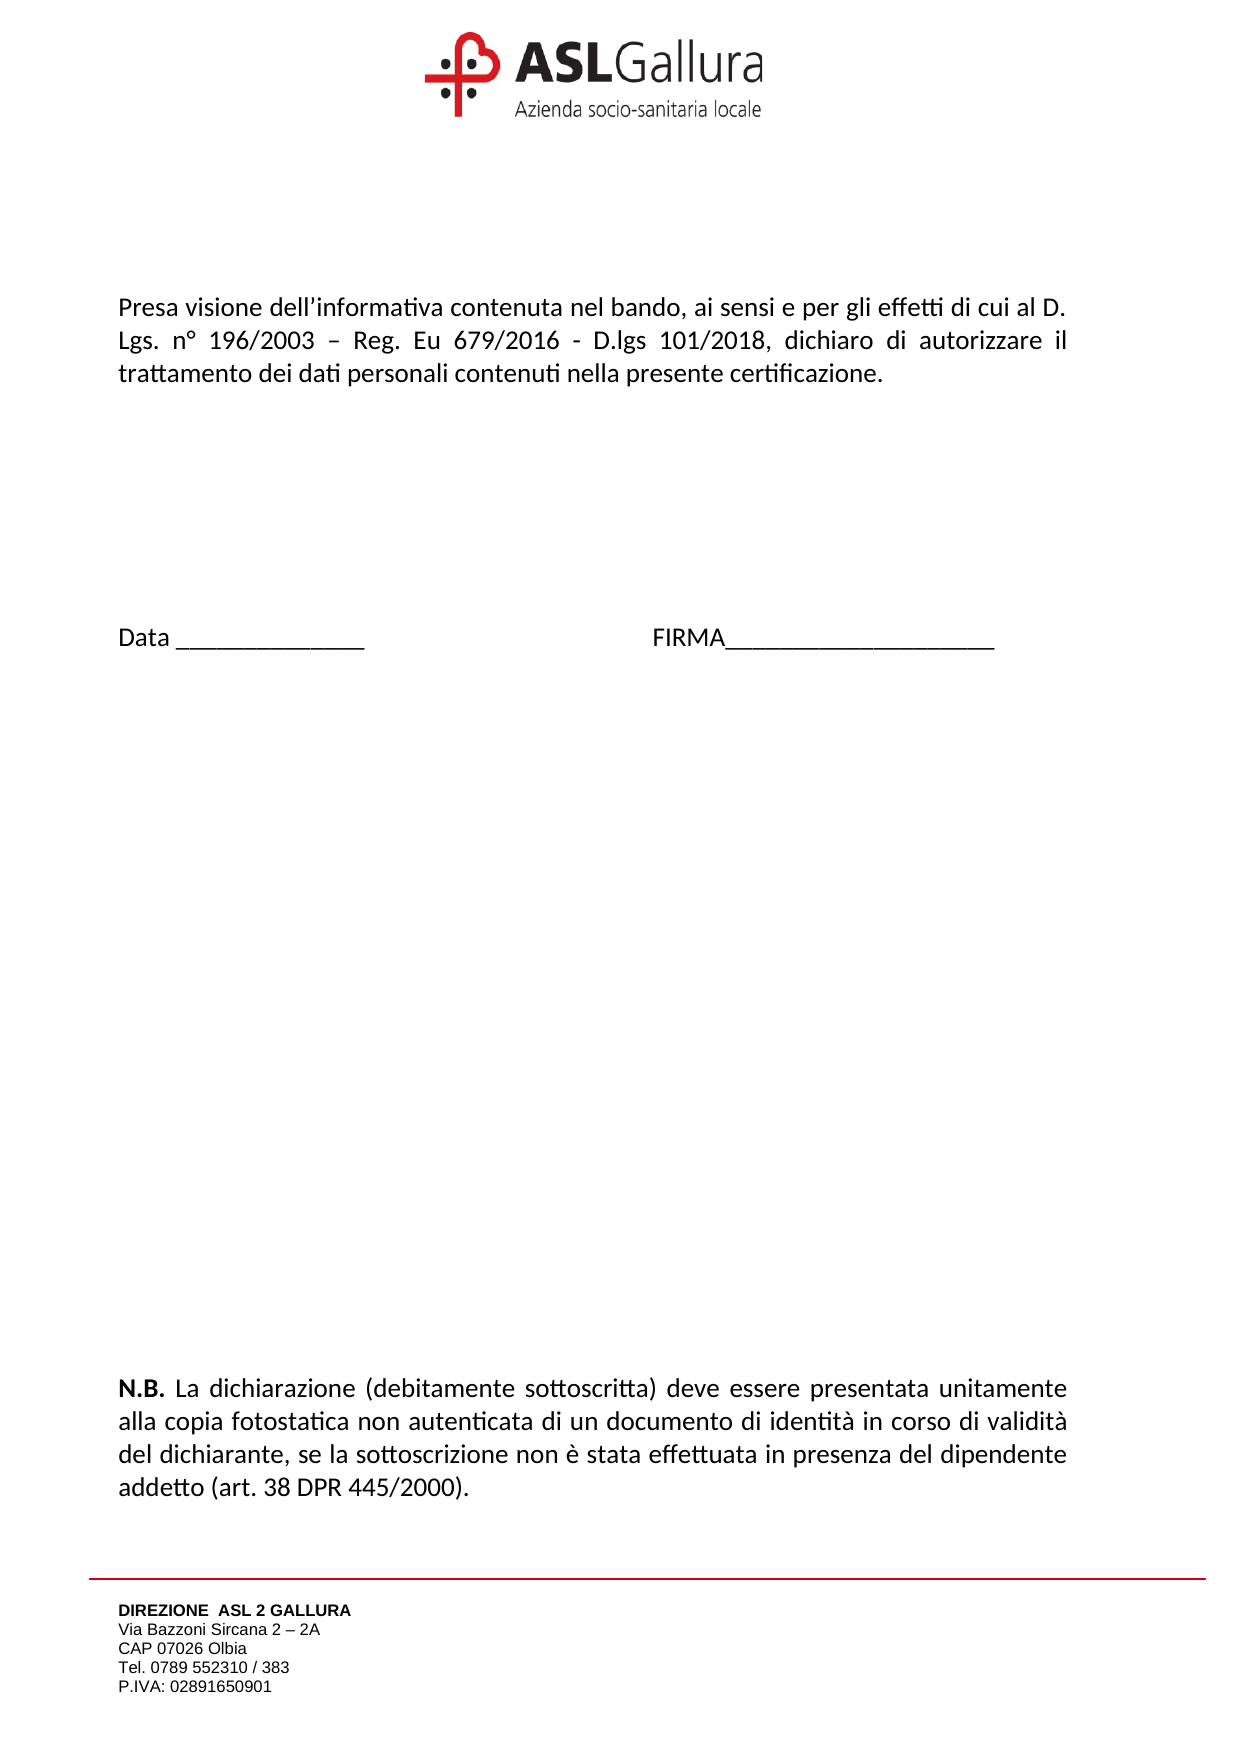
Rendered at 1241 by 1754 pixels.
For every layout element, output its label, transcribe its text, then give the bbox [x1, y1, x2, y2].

text Presa visione dell’informativa contenuta nel bando, ai sensi e per gli effetti di cui al D. Lgs. n° 196/2003 – Reg. Eu 679/2016 - D.lgs 101/2018, dichiaro di autorizzare il trattamento dei dati personali contenuti nella presente certificazione. [118, 290, 1069, 389]
text Data ______________ FIRMA____________________ [118, 620, 1069, 653]
picture [90, 1566, 1241, 1588]
picture [424, 30, 763, 125]
text N.B. La dichiarazione (debitamente sottoscritta) deve essere presentata unitamente alla copia fotostatica non autenticata di un documento di identità in corso di validità del dichiarante, se la sottoscrizione non è stata effettuata in presenza del dipendente addetto (art. 38 DPR 445/2000). [118, 1371, 1069, 1503]
